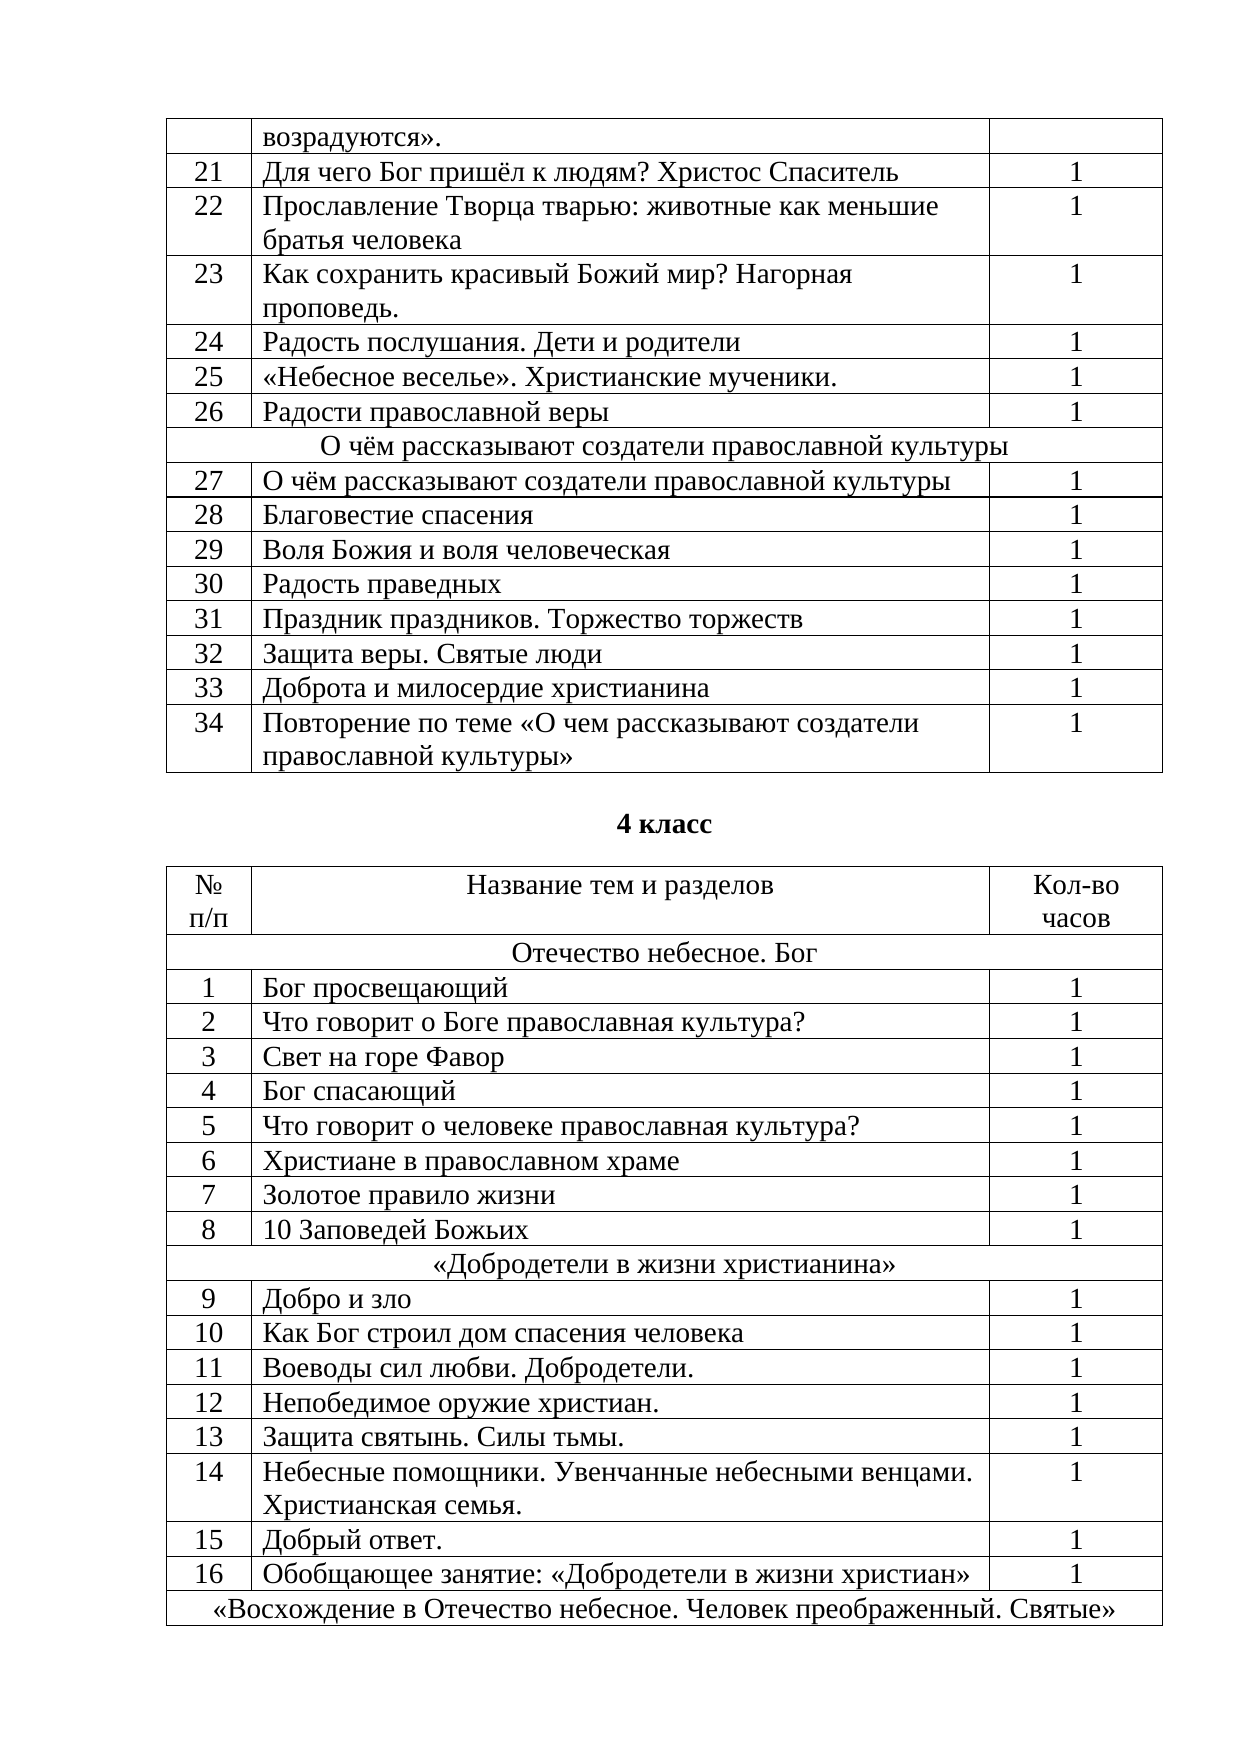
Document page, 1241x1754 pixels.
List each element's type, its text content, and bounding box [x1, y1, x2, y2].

table_cell Как Бог строил дом спасения человека [252, 1316, 989, 1349]
table_cell Небесные помощники. Увенчанные небесными венцами. Христианская семья. [252, 1454, 989, 1521]
table_cell 1 [990, 532, 1162, 566]
table_cell 12 [167, 1385, 251, 1418]
table_header № п/п [167, 867, 251, 934]
table_cell «Небесное веселье». Христианские мученики. [252, 359, 989, 393]
table_cell 21 [167, 154, 251, 187]
table_cell Бог спасающий [252, 1074, 989, 1107]
table_cell Непобедимое оружие христиан. [252, 1385, 989, 1418]
table_cell 20 [167, 119, 251, 153]
table_cell 4 [167, 1074, 251, 1107]
table_cell 13 [167, 1419, 251, 1453]
table_cell 1 [990, 670, 1162, 704]
table_cell 1 [990, 1177, 1162, 1211]
table_cell 14 [167, 1454, 251, 1521]
table_cell Воля Божия и воля человеческая [252, 532, 989, 566]
table_cell 28 [167, 498, 251, 531]
table_cell 11 [167, 1350, 251, 1384]
table_cell Прославление Творца тварью: животные как меньшие братья человека [252, 188, 989, 255]
table_cell 34 [167, 705, 251, 772]
table_cell Что говорит о человеке православная культура? [252, 1108, 989, 1142]
table_cell Воеводы сил любви. Добродетели. [252, 1350, 989, 1384]
table_cell 1 [990, 1454, 1162, 1521]
table_cell О чём рассказывают создатели православной культуры [252, 463, 989, 496]
table_cell 1 [990, 1074, 1162, 1107]
table_cell 1 [990, 359, 1162, 393]
table_cell 15 [167, 1522, 251, 1556]
table_cell 1 [990, 970, 1162, 1003]
table_cell 1 [990, 567, 1162, 600]
table_cell 1 [990, 325, 1162, 358]
table_cell 8 [167, 1212, 251, 1245]
table_cell 1 [990, 1557, 1162, 1590]
table_cell Отечество небесное. Бог [167, 935, 1162, 969]
table_cell 1 [990, 256, 1162, 323]
table_cell 1 [990, 1212, 1162, 1245]
table_cell 10 Заповедей Божьих [252, 1212, 989, 1245]
table_cell 1 [990, 636, 1162, 669]
table_cell 24 [167, 325, 251, 358]
table_cell 1 [990, 119, 1162, 153]
table_cell 9 [167, 1281, 251, 1314]
table_cell 1 [990, 1143, 1162, 1176]
table_cell 1 [990, 1350, 1162, 1384]
table_cell 1 [990, 705, 1162, 772]
table_cell 1 [990, 188, 1162, 255]
table_cell 1 [990, 1039, 1162, 1072]
table_cell 1 [990, 154, 1162, 187]
table_header Кол-во часов [990, 867, 1162, 934]
table_cell 30 [167, 567, 251, 600]
table_cell Как сохранить красивый Божий мир? Нагорная проповедь. [252, 256, 989, 323]
table_cell 3 [167, 1039, 251, 1072]
table_cell Добро и зло [252, 1281, 989, 1314]
table_cell Обобщающее занятие: «Добродетели в жизни христиан» [252, 1557, 989, 1590]
table_cell 16 [167, 1557, 251, 1590]
table_cell 27 [167, 463, 251, 496]
text 4 класс [177, 807, 1152, 840]
table_cell 7 [167, 1177, 251, 1211]
table_cell Что говорит о Боге православная культура? [252, 1004, 989, 1038]
table_cell 1 [990, 1316, 1162, 1349]
table_cell Защита веры. Святые люди [252, 636, 989, 669]
table_cell 1 [990, 463, 1162, 496]
table_cell 23 [167, 256, 251, 323]
table_cell 1 [990, 1419, 1162, 1453]
table_cell Защита святынь. Силы тьмы. [252, 1419, 989, 1453]
table_cell 22 [167, 188, 251, 255]
table_cell «Добродетели в жизни христианина» [167, 1246, 1162, 1280]
table_cell Благовестие спасения [252, 498, 989, 531]
table_cell Праздник праздников. Торжество торжеств [252, 601, 989, 635]
table_cell «Восхождение в Отечество небесное. Человек преображенный. Святые» [167, 1591, 1162, 1625]
table_cell 5 [167, 1108, 251, 1142]
table_cell Радости православной веры [252, 394, 989, 427]
table_cell 1 [990, 394, 1162, 427]
table_cell 1 [990, 601, 1162, 635]
table_cell Свет на горе Фавор [252, 1039, 989, 1072]
table_cell Золотое правило жизни [252, 1177, 989, 1211]
table_cell 33 [167, 670, 251, 704]
table_header Название тем и разделов [252, 867, 989, 934]
table_cell 1 [990, 1522, 1162, 1556]
table_cell 32 [167, 636, 251, 669]
table_cell Радость послушания. Дети и родители [252, 325, 989, 358]
table_cell 10 [167, 1316, 251, 1349]
table_cell Радость праведных [252, 567, 989, 600]
table_cell 1 [990, 1385, 1162, 1418]
table_cell 26 [167, 394, 251, 427]
table_cell 31 [167, 601, 251, 635]
table_cell Христиане в православном храме [252, 1143, 989, 1176]
table_cell Повторение по теме «О чем рассказывают создатели православной культуры» [252, 705, 989, 772]
table_cell Для чего Бог пришёл к людям? Христос Спаситель [252, 154, 989, 187]
table_cell 1 [990, 1004, 1162, 1038]
table_cell 1 [167, 970, 251, 1003]
table_cell 29 [167, 532, 251, 566]
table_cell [252, 119, 989, 153]
table_cell Доброта и милосердие христианина [252, 670, 989, 704]
table_cell 1 [990, 1108, 1162, 1142]
table_cell Добрый ответ. [252, 1522, 989, 1556]
table_cell 25 [167, 359, 251, 393]
table_cell 2 [167, 1004, 251, 1038]
table_cell Бог просвещающий [252, 970, 989, 1003]
table_cell 1 [990, 1281, 1162, 1314]
table_cell О чём рассказывают создатели православной культуры [167, 428, 1162, 462]
table_cell 1 [990, 498, 1162, 531]
table_cell 6 [167, 1143, 251, 1176]
